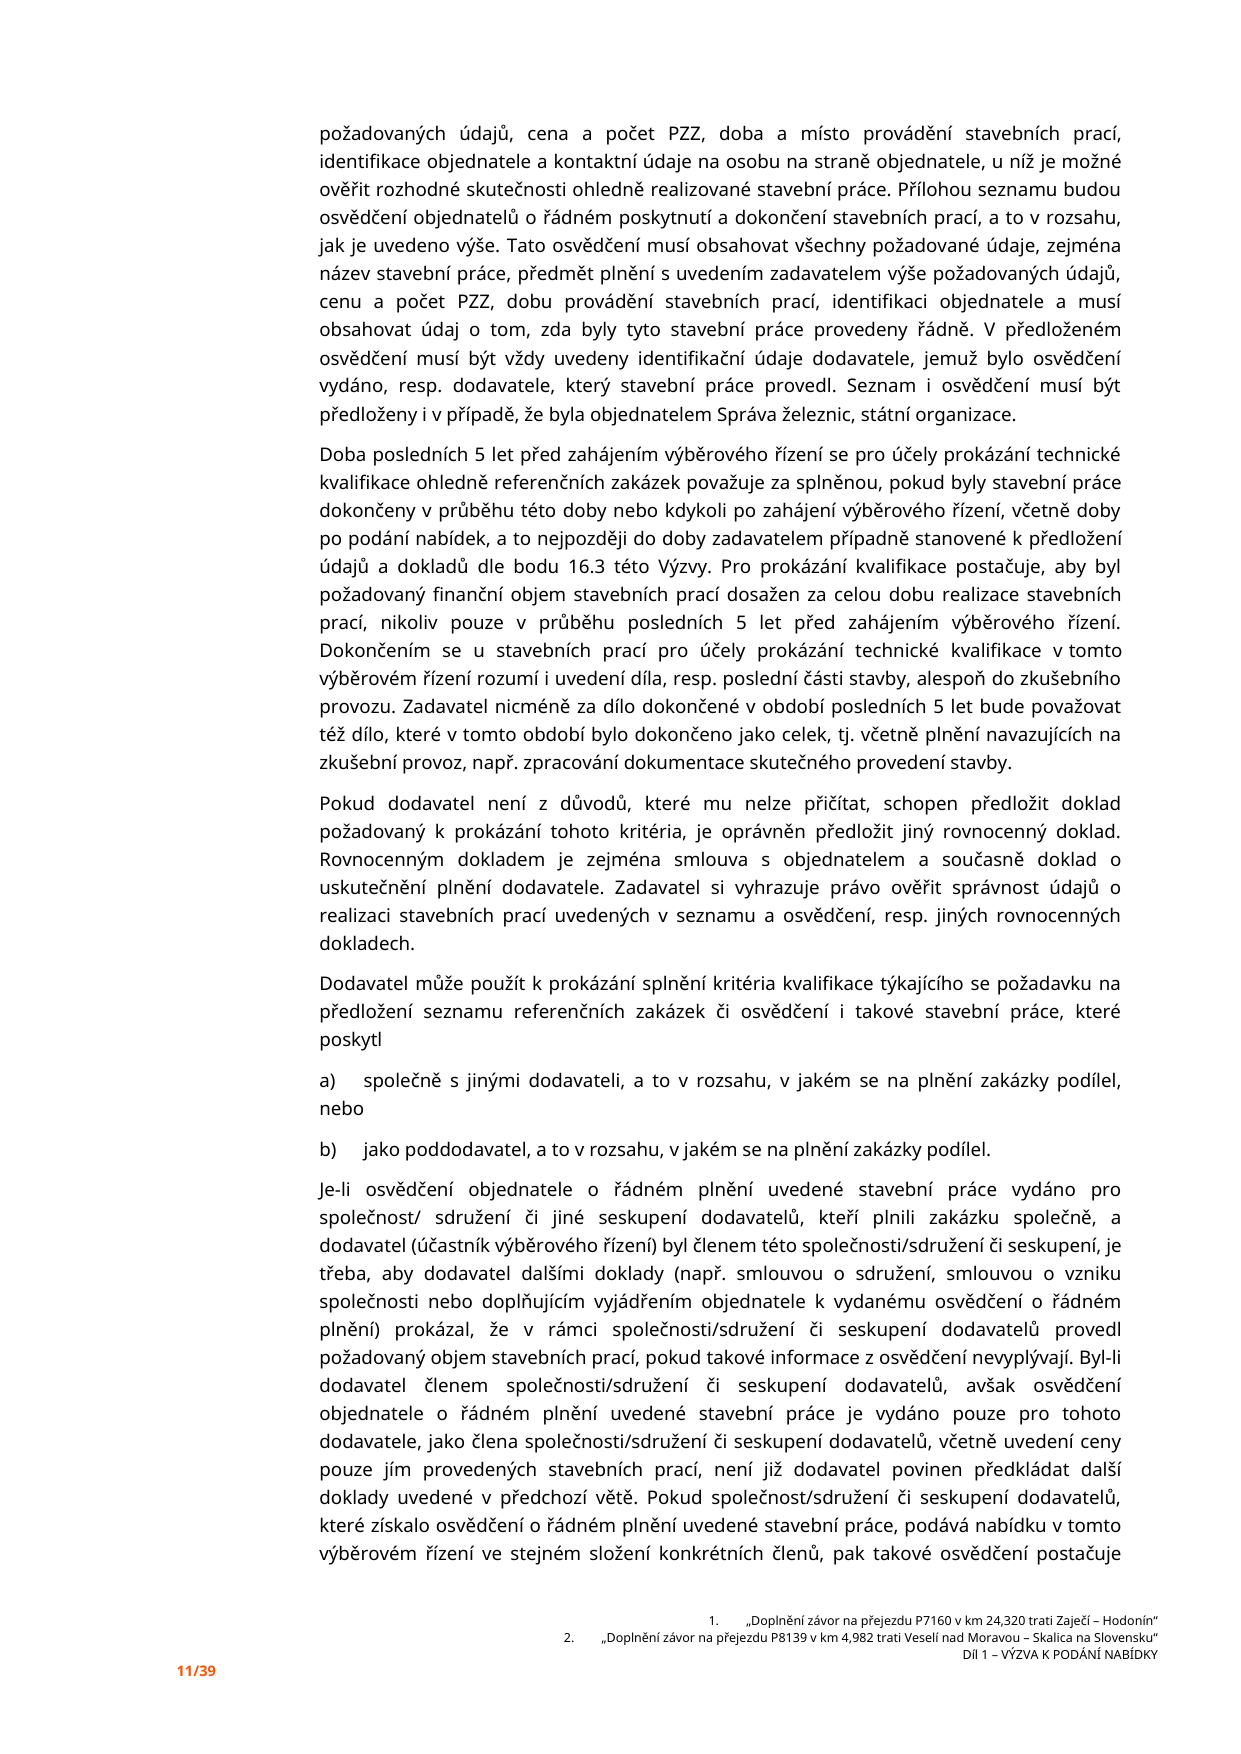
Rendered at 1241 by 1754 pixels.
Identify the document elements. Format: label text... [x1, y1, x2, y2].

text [319, 1176, 1122, 1566]
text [319, 121, 1122, 426]
text Dodavatel může použít k prokázání splnění kritéria kvalifikace týkajícího se požadavku na předložení seznamu referenčních zakázek či osvědčení i takové stavební práce, které poskytl [319, 971, 1122, 1052]
text b) jako poddodavatel, a to v rozsahu, v jakém se na plnění zakázky podílel. [319, 1136, 1122, 1161]
text Pokud dodavatel není z důvodů, které mu nelze přičítat, schopen předložit doklad požadovaný k prokázání tohoto kritéria, je oprávněn předložit jiný rovnocenný doklad. Rovnocenným dokladem je zejména smlouva s objednatelem a současně doklad o uskutečnění plnění dodavatele. Zadavatel si vyhrazuje právo ověřit správnost údajů o realizaci stavebních prací uvedených v seznamu a osvědčení, resp. jiných rovnocenných dokladech. [319, 790, 1122, 956]
text Doba posledních 5 let před zahájením výběrového řízení se pro účely prokázání technické kvalifikace ohledně referenčních zakázek považuje za splněnou, pokud byly stavební práce dokončeny v průběhu této doby nebo kdykoli po zahájení výběrového řízení, včetně doby po podání nabídek, a to nejpozději do doby zadavatelem případně stanovené k předložení údajů a dokladů dle bodu 16.3 této Výzvy. Pro prokázání kvalifikace postačuje, aby byl požadovaný finanční objem stavebních prací dosažen za celou dobu realizace stavebních prací, nikoliv pouze v průběhu posledních 5 let před zahájením výběrového řízení. Dokončením se u stavebních prací pro účely prokázání technické kvalifikace v tomto výběrovém řízení rozumí i uvedení díla, resp. poslední části stavby, alespoň do zkušebního provozu. Zadavatel nicméně za dílo dokončené v období posledních 5 let bude považovat též dílo, které v tomto období bylo dokončeno jako celek, tj. včetně plnění navazujících na zkušební provoz, např. zpracování dokumentace skutečného provedení stavby. [319, 441, 1122, 775]
text a) společně s jinými dodavateli, a to v rozsahu, v jakém se na plnění zakázky podílel, nebo [319, 1067, 1122, 1121]
